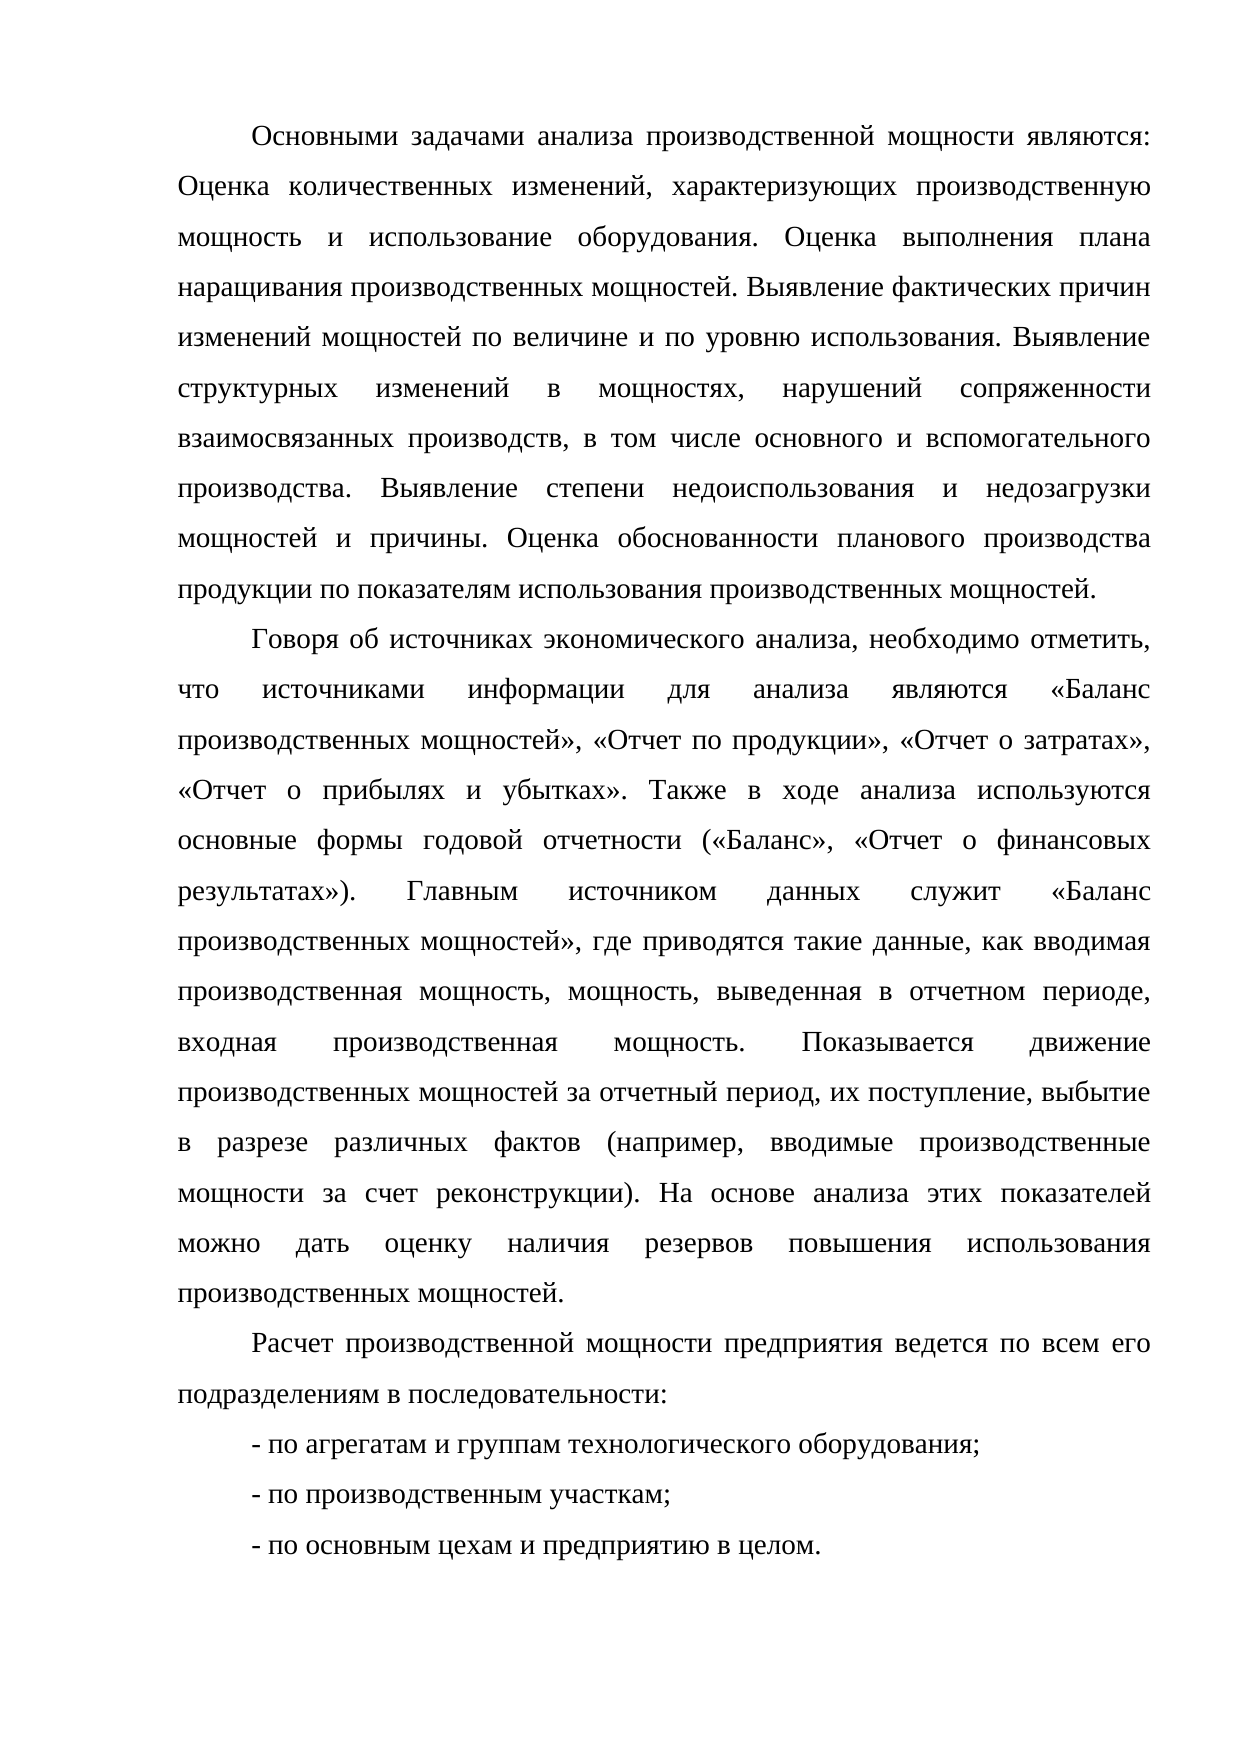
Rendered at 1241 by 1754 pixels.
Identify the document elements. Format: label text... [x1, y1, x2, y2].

text - по агрегатам и группам технологического оборудования; [177, 1426, 1152, 1460]
text Говоря об источниках экономического анализа, необходимо отметить, что источниками информации для анализа являются «Баланс производственных мощностей», «Отчет по продукции», «Отчет о затратах», «Отчет о прибылях и убытках». Также в ходе анализа используются основные формы годовой отчетности («Баланс», «Отчет о финансовых результатах»). Главным источником данных служит «Баланс производственных мощностей», где приводятся такие данные, как вводимая производственная мощность, мощность, выведенная в отчетном периоде, входная производственная мощность. Показывается движение производственных мощностей за отчетный период, их поступление, выбытие в разрезе различных фактов (например, вводимые производственные мощности за счет реконструкции). На основе анализа этих показателей можно дать оценку наличия резервов повышения использования производственных мощностей. [177, 621, 1152, 1309]
text Расчет производственной мощности предприятия ведется по всем его подразделениям в последовательности: [177, 1326, 1152, 1409]
text - по производственным участкам; [177, 1477, 1152, 1510]
text Основными задачами анализа производственной мощности являются: Оценка количественных изменений, характеризующих производственную мощность и использование оборудования. Оценка выполнения плана наращивания производственных мощностей. Выявление фактических причин изменений мощностей по величине и по уровню использования. Выявление структурных изменений в мощностях, нарушений сопряженности взаимосвязанных производств, в том числе основного и вспомогательного производства. Выявление степени недоиспользования и недозагрузки мощностей и причины. Оценка обоснованности планового производства продукции по показателям использования производственных мощностей. [177, 118, 1152, 604]
text - по основным цехам и предприятию в целом. [177, 1527, 1152, 1560]
